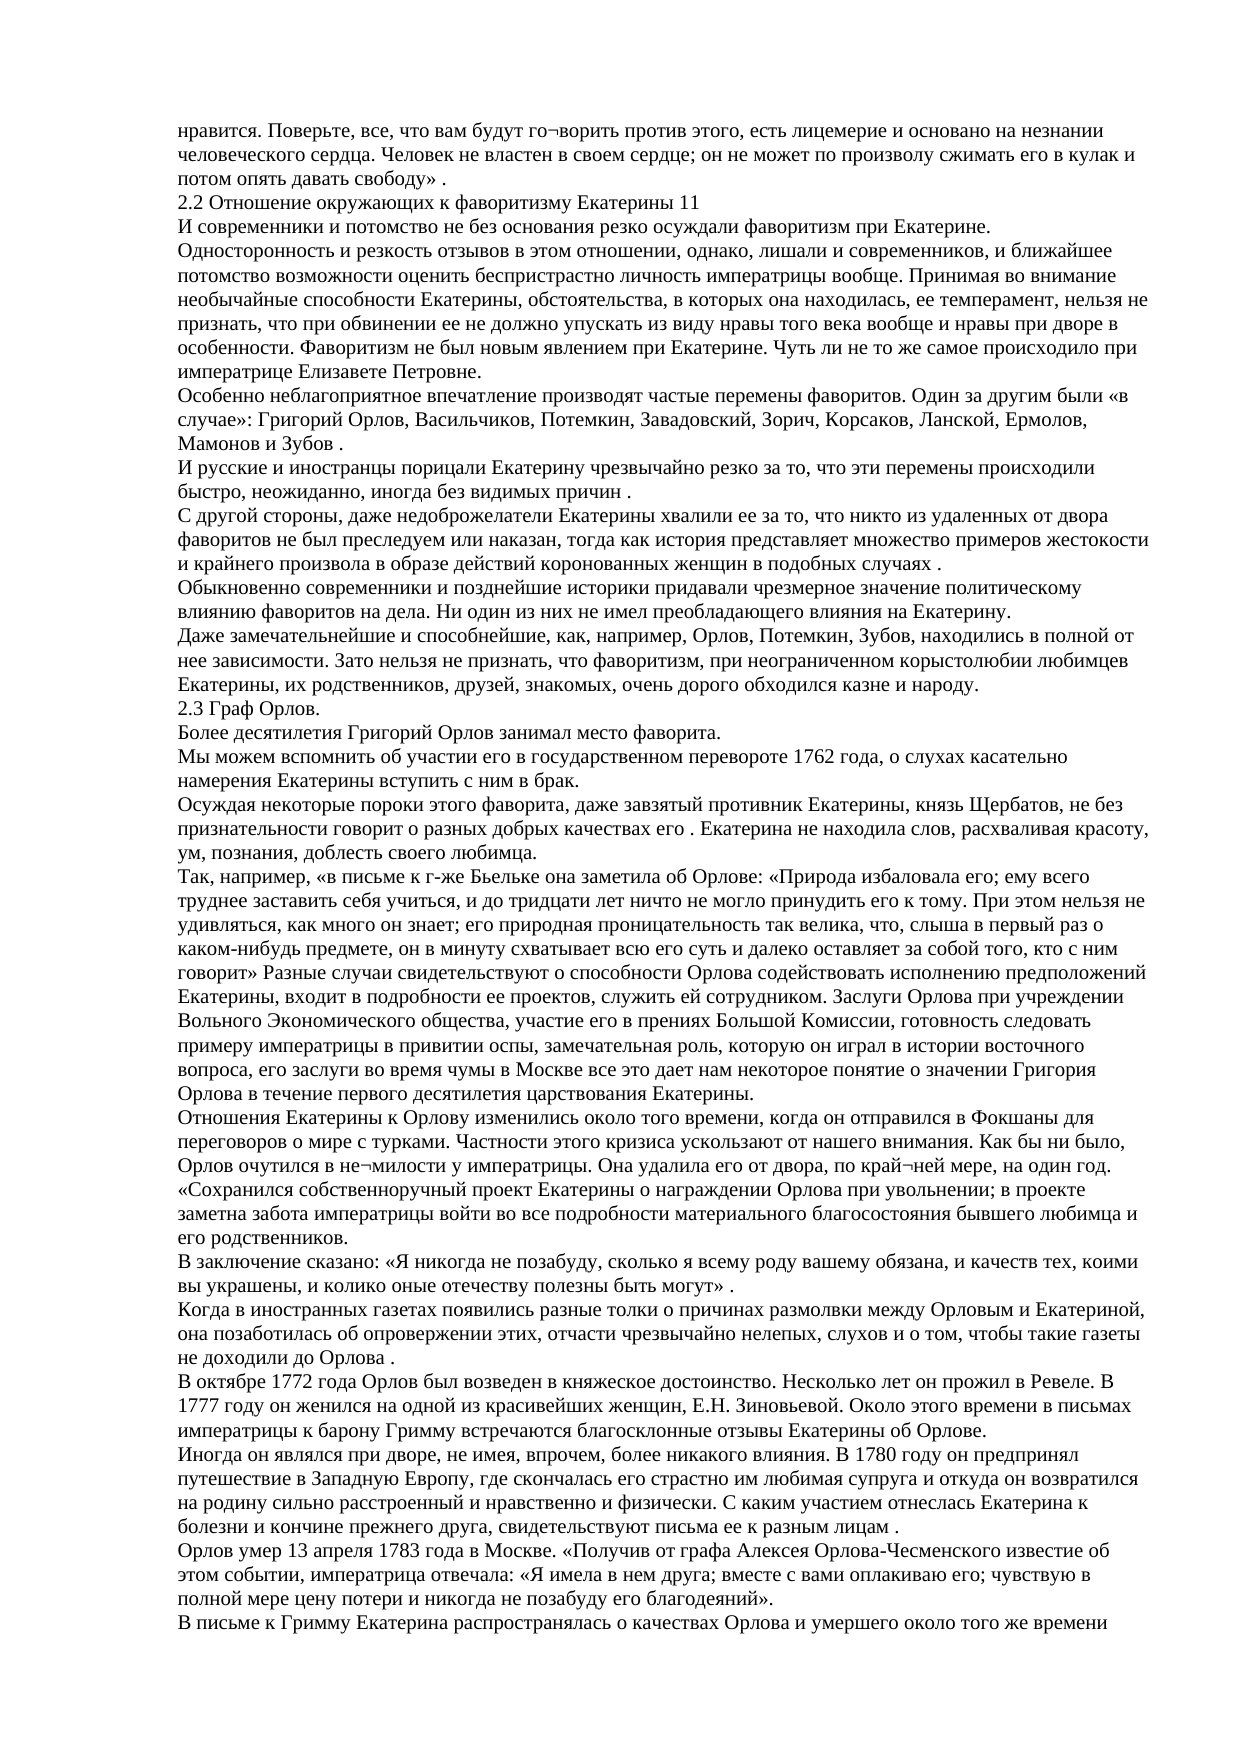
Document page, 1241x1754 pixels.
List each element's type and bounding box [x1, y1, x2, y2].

text [177, 118, 1152, 1634]
